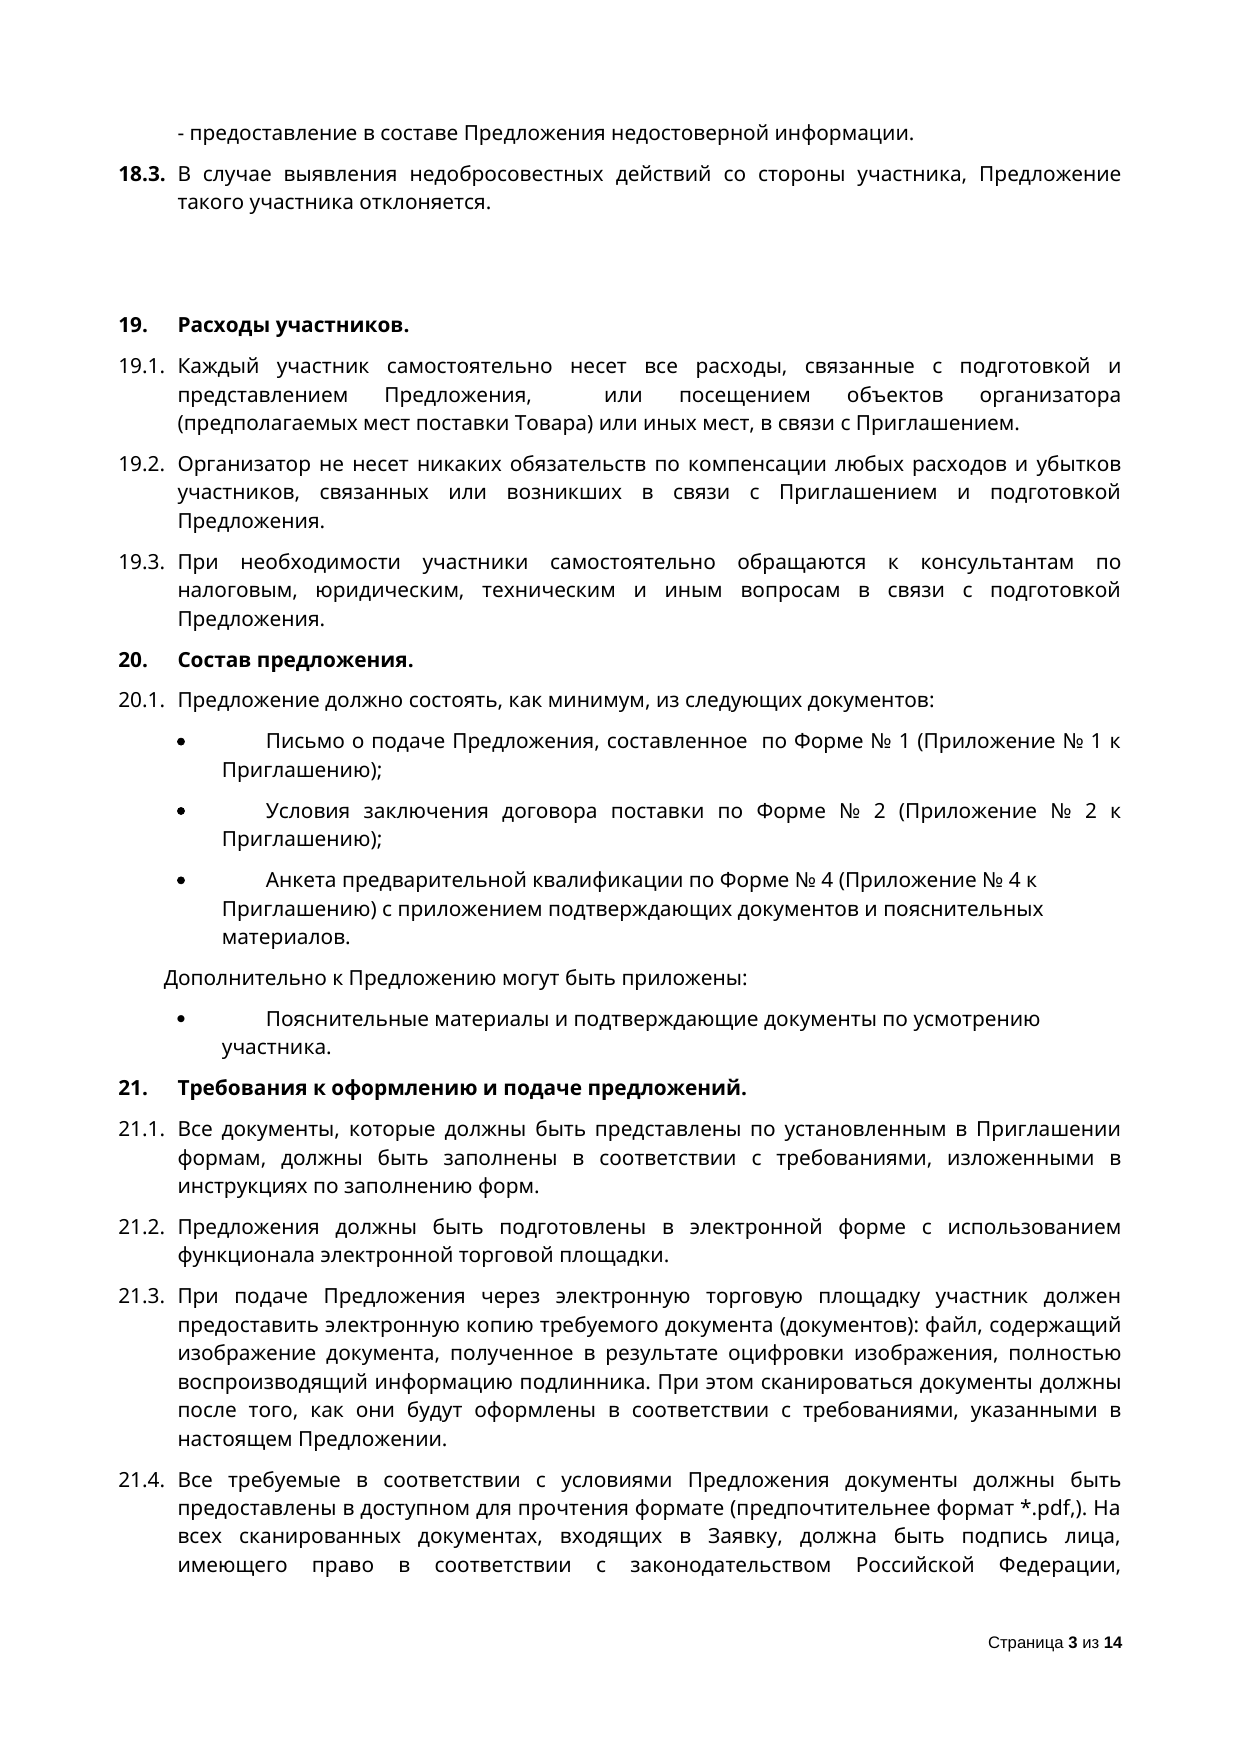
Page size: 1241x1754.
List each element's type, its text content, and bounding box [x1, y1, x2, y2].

list Анкета предварительной квалификации по Форме № 4 (Приложение № 4 к Приглашению) с приложением подтверждающих документов и пояснительных материалов. [177, 865, 1122, 951]
list Организатор не несет никаких обязательств по компенсации любых расходов и убытков участников, связанных или возникших в связи с Приглашением и подготовкой Предложения. [118, 449, 1122, 534]
list Пояснительные материалы и подтверждающие документы по усмотрению участника. [177, 1004, 1122, 1061]
text - предоставление в составе Предложения недостоверной информации. [177, 118, 1122, 147]
list Состав предложения. [118, 645, 1122, 673]
list Предложение должно состоять, как минимум, из следующих документов: [118, 686, 1122, 714]
list Письмо о подаче Предложения, составленное по Форме № 1 (Приложение № 1 к Приглашению); [177, 727, 1122, 783]
list При подаче Предложения через электронную торговую площадку участник должен предоставить электронную копию требуемого документа (документов): файл, содержащий изображение документа, полученное в результате оцифровки изображения, полностью воспроизводящий информацию подлинника. При этом сканироваться документы должны после того, как они будут оформлены в соответствии с требованиями, указанными в настоящем Предложении. [118, 1282, 1122, 1452]
list Предложения должны быть подготовлены в электронной форме с использованием функционала электронной торговой площадки. [118, 1212, 1122, 1269]
list В случае выявления недобросовестных действий со стороны участника, Предложение такого участника отклоняется. [118, 159, 1122, 216]
list Каждый участник самостоятельно несет все расходы, связанные с подготовкой и представлением Предложения, или посещением объектов организатора (предполагаемых мест поставки Товара) или иных мест, в связи с Приглашением. [118, 351, 1122, 437]
list При необходимости участники самостоятельно обращаются к консультантам по налоговым, юридическим, техническим и иным вопросам в связи с подготовкой Предложения. [118, 547, 1122, 632]
list Требования к оформлению и подаче предложений. [118, 1073, 1122, 1102]
list Условия заключения договора поставки по Форме № 2 (Приложение № 2 к Приглашению); [177, 796, 1122, 853]
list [118, 1465, 1122, 1578]
list Расходы участников. [118, 310, 1122, 339]
text Дополнительно к Предложению могут быть приложены: [163, 963, 1122, 992]
list Все документы, которые должны быть представлены по установленным в Приглашении формам, должны быть заполнены в соответствии с требованиями, изложенными в инструкциях по заполнению форм. [118, 1114, 1122, 1200]
